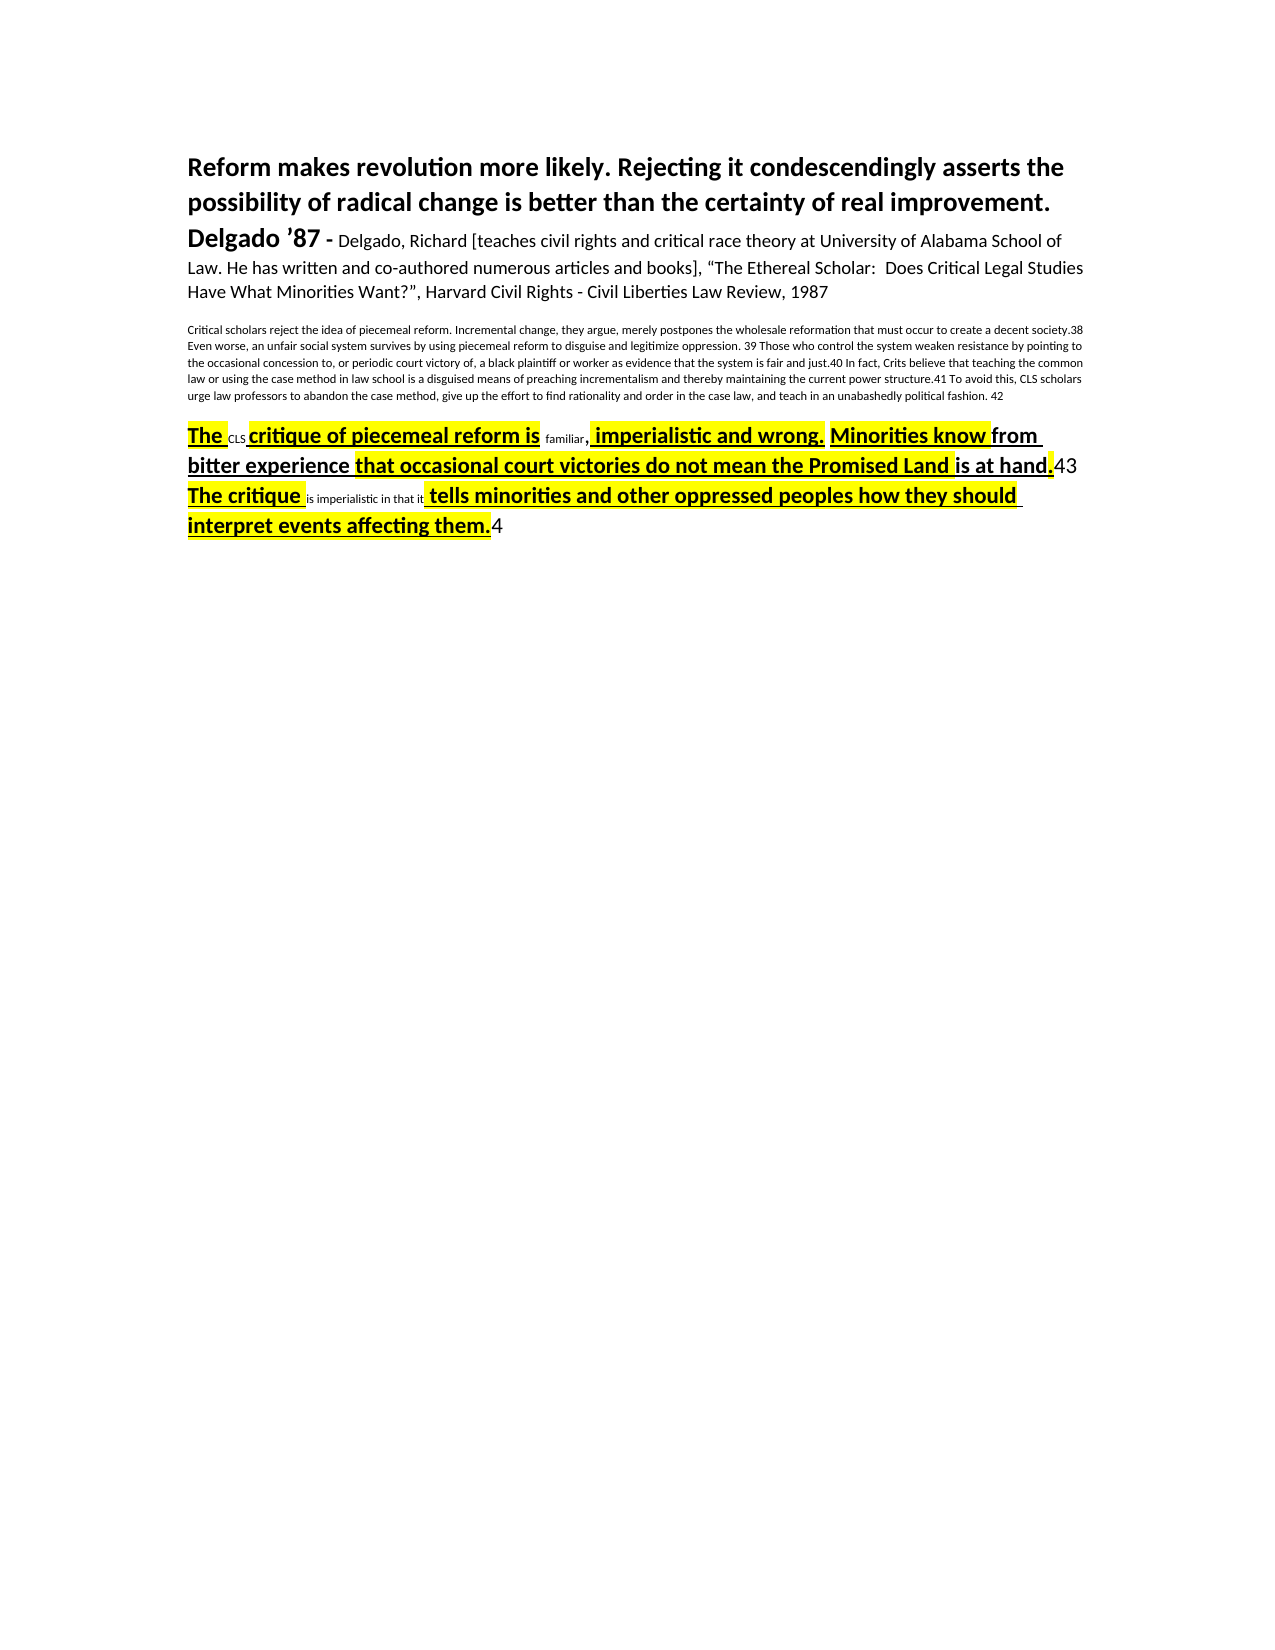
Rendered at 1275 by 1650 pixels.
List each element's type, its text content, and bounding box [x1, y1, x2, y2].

text Delgado ’87 - Delgado, Richard [teaches civil rights and critical race theory at University of Alabama School of Law. He has written and co-authored numerous articles and books], “The Ethereal Scholar: Does Critical Legal Studies Have What Minorities Want?”, Harvard Civil Rights - Civil Liberties Law Review, 1987 [187, 221, 1087, 304]
text Critical scholars reject the idea of piecemeal reform. Incremental change, they argue, merely postpones the wholesale reformation that must occur to create a decent society.38 Even worse, an unfair social system survives by using piecemeal reform to disguise and legitimize oppression. 39 Those who control the system weaken resistance by pointing to the occasional concession to, or periodic court victory of, a black plaintiff or worker as evidence that the system is fair and just.40 In fact, Crits believe that teaching the common law or using the case method in law school is a disguised means of preaching incrementalism and thereby maintaining the current power structure.41 To avoid this, CLS scholars urge law professors to abandon the case method, give up the effort to find rationality and order in the case law, and teach in an unabashedly political fashion. 42 [187, 322, 1087, 403]
subtitle Reform makes revolution more likely. Rejecting it condescendingly asserts the possibility of radical change is better than the certainty of real improvement. [187, 150, 1087, 219]
text The CLS critique of piecemeal reform is familiar, imperialistic and wrong. Minorities know from bitter experience that occasional court victories do not mean the Promised Land is at hand.43 The critique is imperialistic in that it tells minorities and other oppressed peoples how they should interpret events affecting them.4 [187, 421, 1087, 540]
